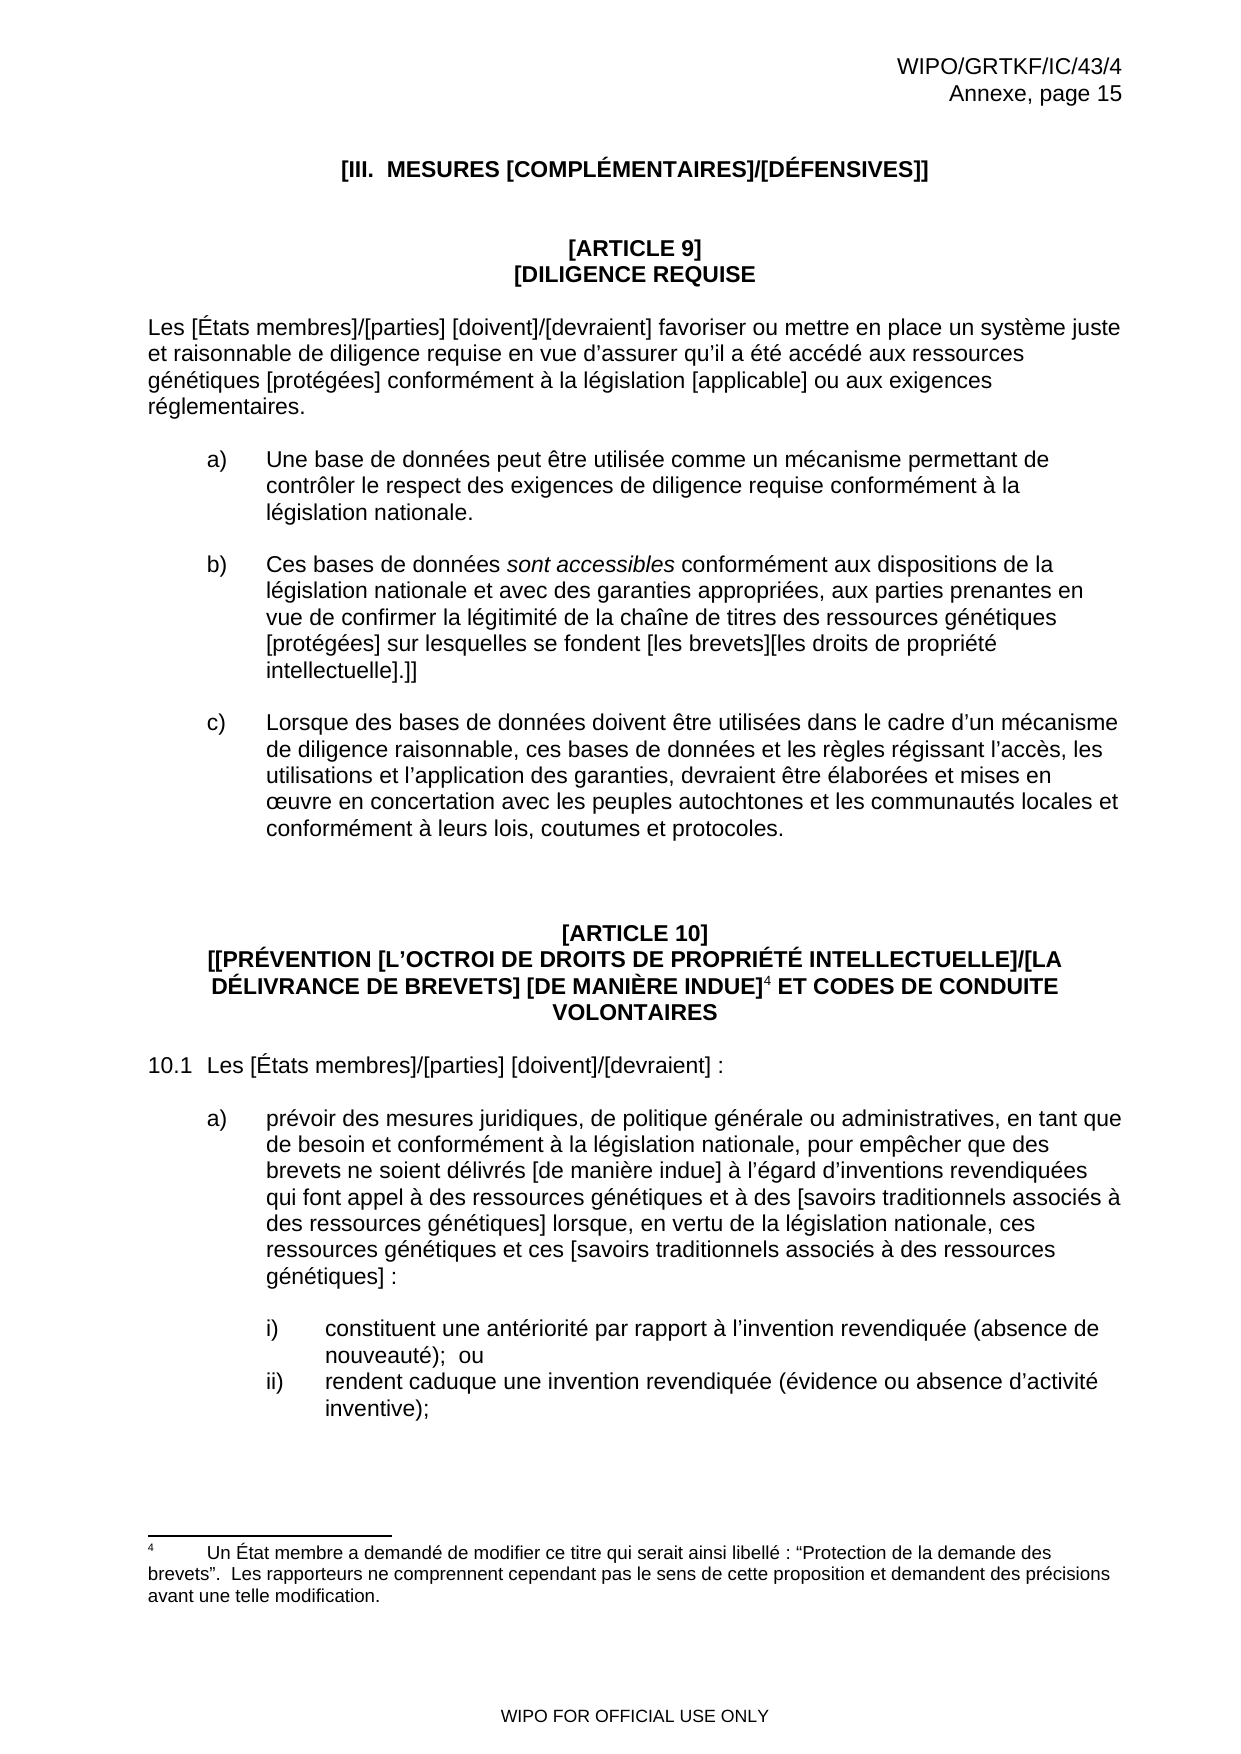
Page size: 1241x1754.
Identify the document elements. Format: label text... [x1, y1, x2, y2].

text Les [États membres]/[parties] [doivent]/[devraient] favoriser ou mettre en place un système juste et raisonnable de diligence requise en vue d’assurer qu’il a été accédé aux ressources génétiques [protégées] conformément à la législation [applicable] ou aux exigences réglementaires. [148, 314, 1122, 419]
list Ces bases de données sont accessibles conformément aux dispositions de la législation nationale et avec des garanties appropriées, aux parties prenantes en vue de confirmer la légitimité de la chaîne de titres des ressources génétiques [protégées] sur lesquelles se fondent [les brevets][les droits de propriété intellectuelle].]] [207, 551, 1122, 683]
list Lorsque des bases de données doivent être utilisées dans le cadre d’un mécanisme de diligence raisonnable, ces bases de données et les règles régissant l’accès, les utilisations et l’application des garanties, devraient être élaborées et mises en œuvre en concertation avec les peuples autochtones et les communautés locales et conformément à leurs lois, coutumes et protocoles. [207, 709, 1122, 841]
text ii) rendent caduque une invention revendiquée (évidence ou absence d’activité inventive); [266, 1368, 1122, 1421]
text [ARTICLE 9] [148, 235, 1122, 261]
list prévoir des mesures juridiques, de politique générale ou administratives, en tant que de besoin et conformément à la législation nationale, pour empêcher que des brevets ne soient délivrés [de manière indue] à l’égard d’inventions revendiquées qui font appel à des ressources génétiques et à des [savoirs traditionnels associés à des ressources génétiques] lorsque, en vertu de la législation nationale, ces ressources génétiques et ces [savoirs traditionnels associés à des ressources génétiques] : [207, 1104, 1122, 1289]
text [ARTICLE 10] [148, 920, 1122, 946]
text [III. MESURES [COMPLÉMENTAIRES]/[DÉFENSIVES]] [148, 156, 1122, 182]
list Une base de données peut être utilisée comme un mécanisme permettant de contrôler le respect des exigences de diligence requise conformément à la législation nationale. [207, 446, 1122, 525]
text [[PRÉVENTION [L’OCTROI DE DROITS DE PROPRIÉTÉ INTELLECTUELLE]/[LA DÉLIVRANCE DE BREVETS] [DE MANIÈRE INDUE] ET CODES DE CONDUITE VOLONTAIRES [148, 946, 1122, 1026]
text [DILIGENCE REQUISE [148, 261, 1122, 288]
text 10.1 Les [États membres]/[parties] [doivent]/[devraient] : [148, 1052, 1122, 1078]
text i) constituent une antériorité par rapport à l’invention revendiquée (absence de nouveauté); ou [266, 1315, 1122, 1368]
